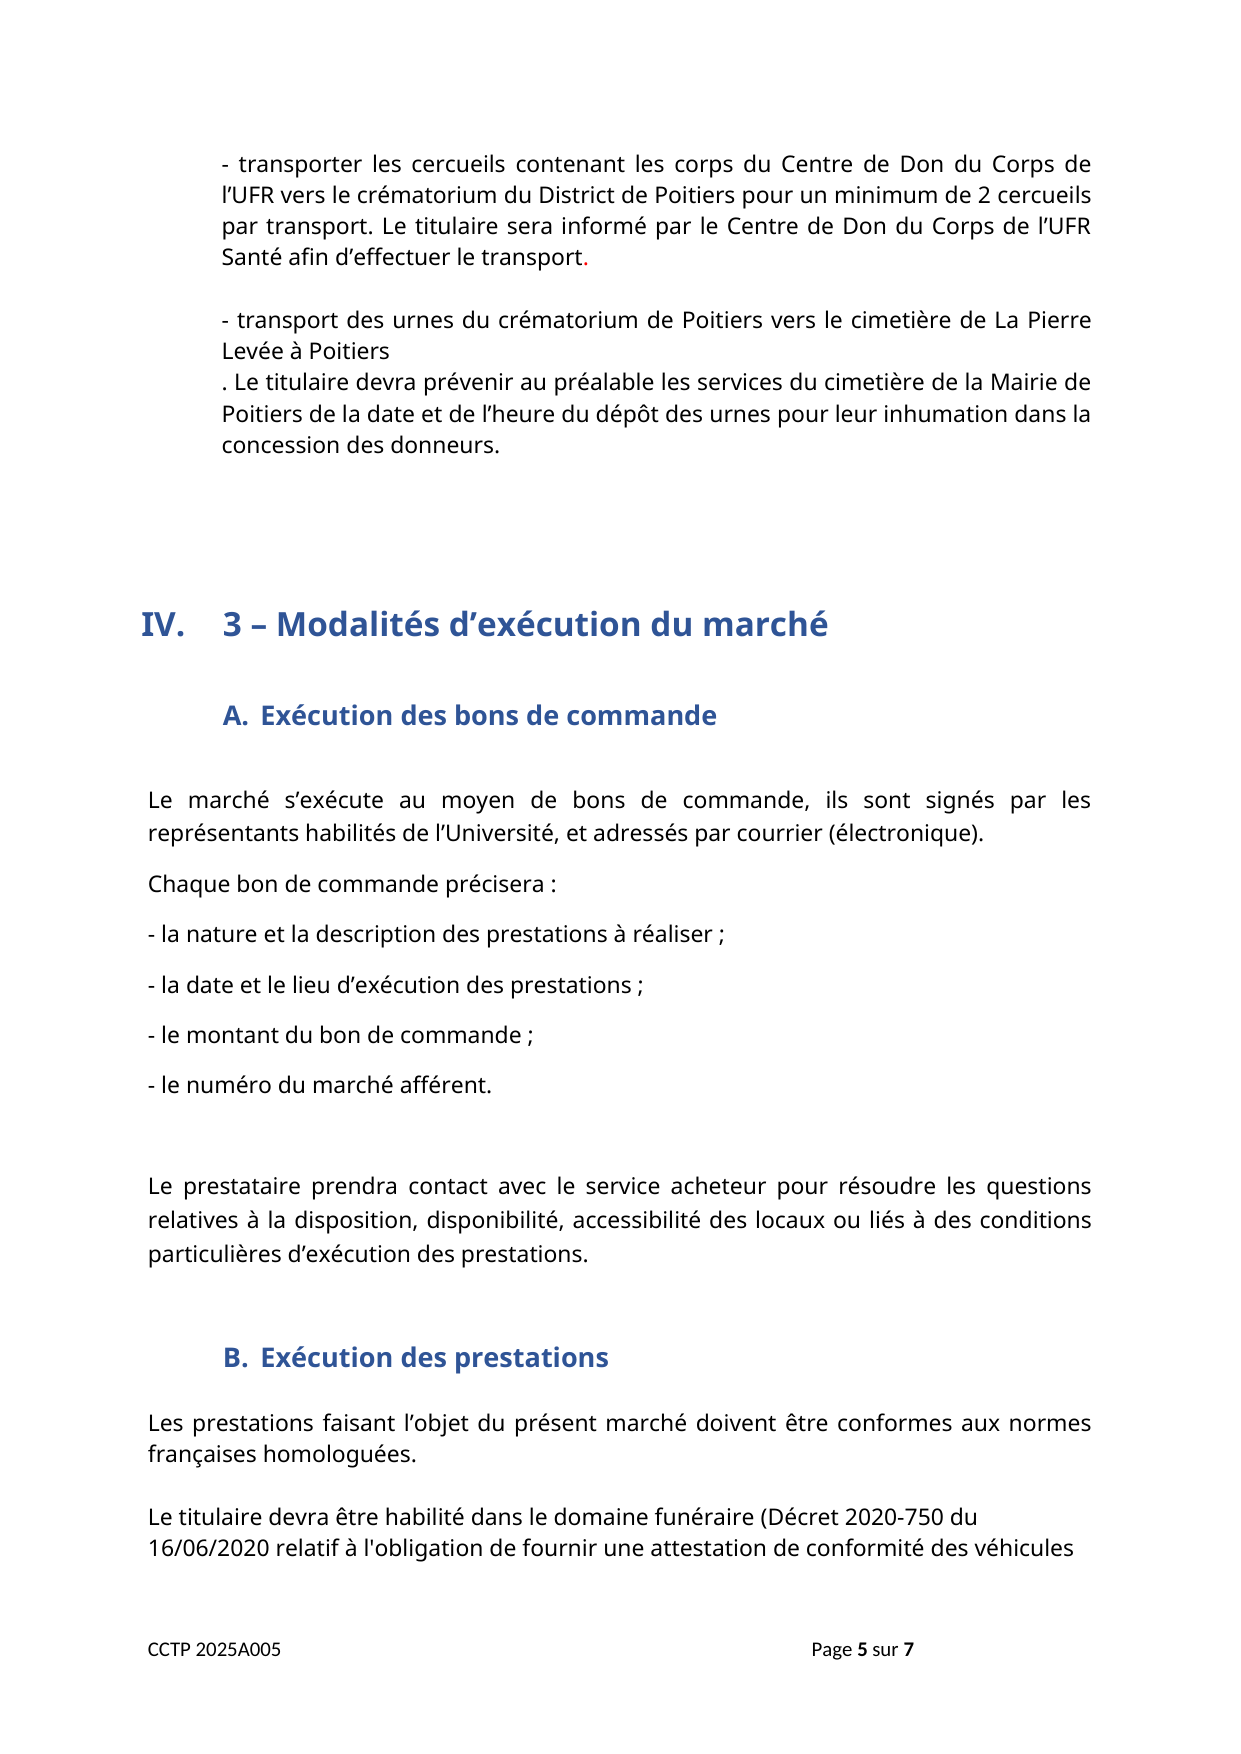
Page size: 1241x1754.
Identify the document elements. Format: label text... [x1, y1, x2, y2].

text Chaque bon de commande précisera : [148, 868, 1093, 899]
text - le numéro du marché afférent. [148, 1069, 1093, 1101]
text - la date et le lieu d’exécution des prestations ; [148, 969, 1093, 1000]
subtitle 3 – Modalités d’exécution du marché [185, 601, 1093, 646]
text - la nature et la description des prestations à réaliser ; [148, 918, 1093, 949]
text - transport des urnes du crématorium de Poitiers vers le cimetière de La Pierre Levée à Poitiers [221, 304, 1093, 366]
subtitle Exécution des bons de commande [223, 696, 1093, 733]
text Le prestataire prendra contact avec le service acheteur pour résoudre les questions relatives à la disposition, disponibilité, accessibilité des locaux ou liés à des conditions particulières d’exécution des prestations. [148, 1170, 1093, 1269]
subtitle Exécution des prestations [223, 1339, 1093, 1376]
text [148, 1501, 1093, 1563]
text - transporter les cercueils contenant les corps du Centre de Don du Corps de l’UFR vers le crématorium du District de Poitiers pour un minimum de 2 cercueils par transport. Le titulaire sera informé par le Centre de Don du Corps de l’UFR Santé afin d’effectuer le transport. [221, 148, 1093, 273]
text . Le titulaire devra prévenir au préalable les services du cimetière de la Mairie de Poitiers de la date et de l’heure du dépôt des urnes pour leur inhumation dans la concession des donneurs. [221, 366, 1093, 460]
text - le montant du bon de commande ; [148, 1019, 1093, 1050]
text Le marché s’exécute au moyen de bons de commande, ils sont signés par les représentants habilités de l’Université, et adressés par courrier (électronique). [148, 784, 1093, 849]
text Les prestations faisant l’objet du présent marché doivent être conformes aux normes françaises homologuées. [148, 1407, 1093, 1469]
